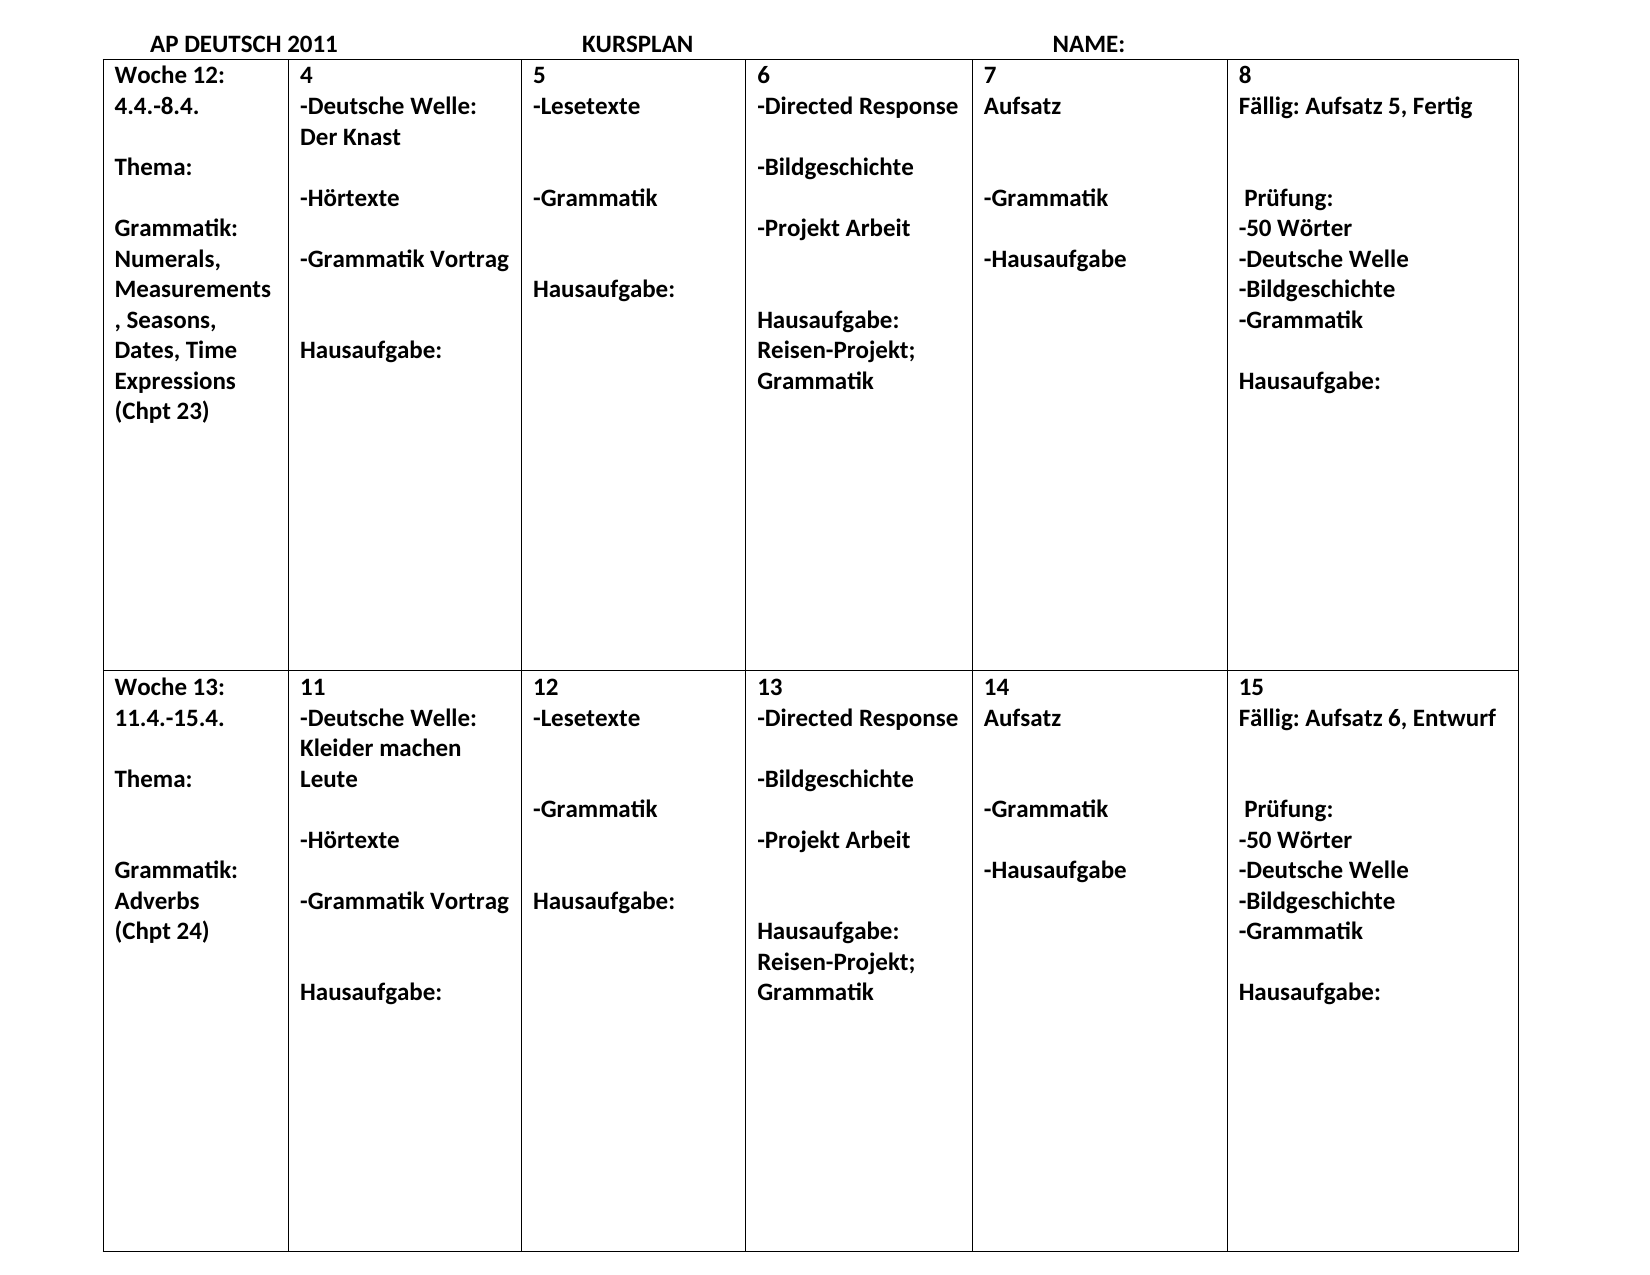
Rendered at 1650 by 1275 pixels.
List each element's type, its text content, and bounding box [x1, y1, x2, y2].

table_cell 6 -Directed Response -Bildgeschichte -Projekt Arbeit Hausaufgabe: Reisen-Projekt; Grammatik [746, 60, 972, 670]
table_cell 12 -Lesetexte -Grammatik Hausaufgabe: [522, 671, 745, 1251]
table_cell Woche 13: 11.4.-15.4. Thema: Grammatik: Adverbs (Chpt 24) [104, 671, 288, 1251]
table_cell 7 Aufsatz -Grammatik -Hausaufgabe [973, 60, 1227, 670]
table_cell 8 Fällig: Aufsatz 5, Fertig Prüfung: -50 Wörter -Deutsche Welle -Bildgeschichte -Grammatik Hausaufgabe: [1228, 60, 1518, 670]
table_cell 13 -Directed Response -Bildgeschichte -Projekt Arbeit Hausaufgabe: Reisen-Projekt; Grammatik [746, 671, 972, 1251]
table_cell 11 -Deutsche Welle: Kleider machen Leute -Hörtexte -Grammatik Vortrag Hausaufgabe: [289, 671, 521, 1251]
table_cell 15 Fällig: Aufsatz 6, Entwurf Prüfung: -50 Wörter -Deutsche Welle -Bildgeschichte -Grammatik Hausaufgabe: [1228, 671, 1518, 1251]
table_cell 4 -Deutsche Welle: Der Knast -Hörtexte -Grammatik Vortrag Hausaufgabe: [289, 60, 521, 670]
table_cell 5 -Lesetexte -Grammatik Hausaufgabe: [522, 60, 745, 670]
table_cell 14 Aufsatz -Grammatik -Hausaufgabe [973, 671, 1227, 1251]
table_cell Woche 12: 4.4.-8.4. Thema: Grammatik: Numerals, Measurements, Seasons, Dates, Time Expressions (Chpt 23) [104, 60, 288, 670]
